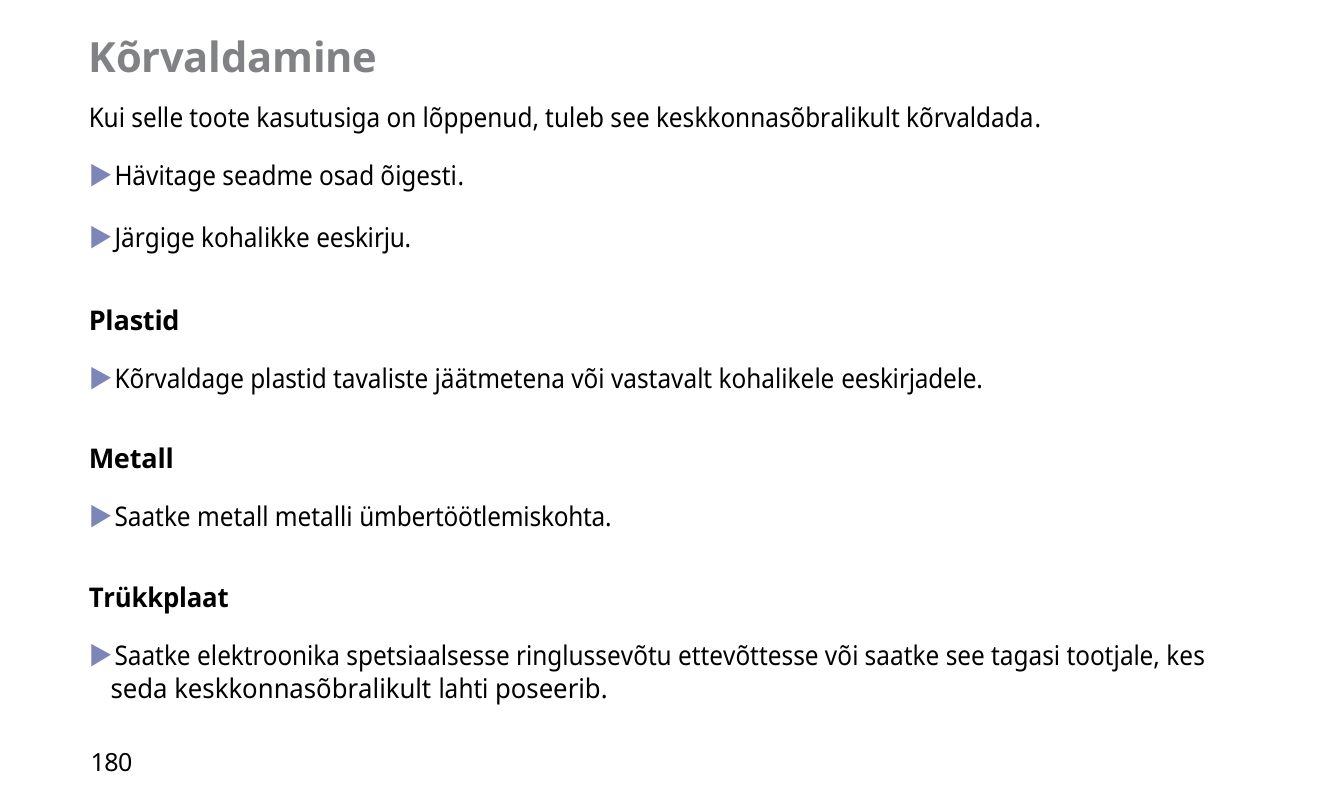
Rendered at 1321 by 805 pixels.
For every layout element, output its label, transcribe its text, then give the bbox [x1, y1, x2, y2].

list Saatke elektroonika spetsiaalsesse ringlussevõtu ettevõttesse või saatke see tagasi tootjale, kes seda keskkonnasõbralikult lahti poseerib. [88, 639, 1220, 706]
list Hävitage seadme osad õigesti. [88, 156, 1258, 193]
subtitle Metall [88, 440, 1258, 477]
list Saatke metall metalli ümbertöötlemiskohta. [88, 498, 1258, 535]
list Järgige kohalikke eeskirju. [88, 218, 1258, 255]
subtitle Plastid [88, 301, 1258, 338]
text Kui selle toote kasutusiga on lõppenud, tuleb see keskkonnasõbralikult kõrvaldada. [88, 98, 1258, 135]
subtitle Kõrvaldamine [88, 27, 1258, 84]
list Kõrvaldage plastid tavaliste jäätmetena või vastavalt kohalikele eeskirjadele. [88, 359, 1258, 396]
subtitle Trükkplaat [88, 579, 1258, 616]
